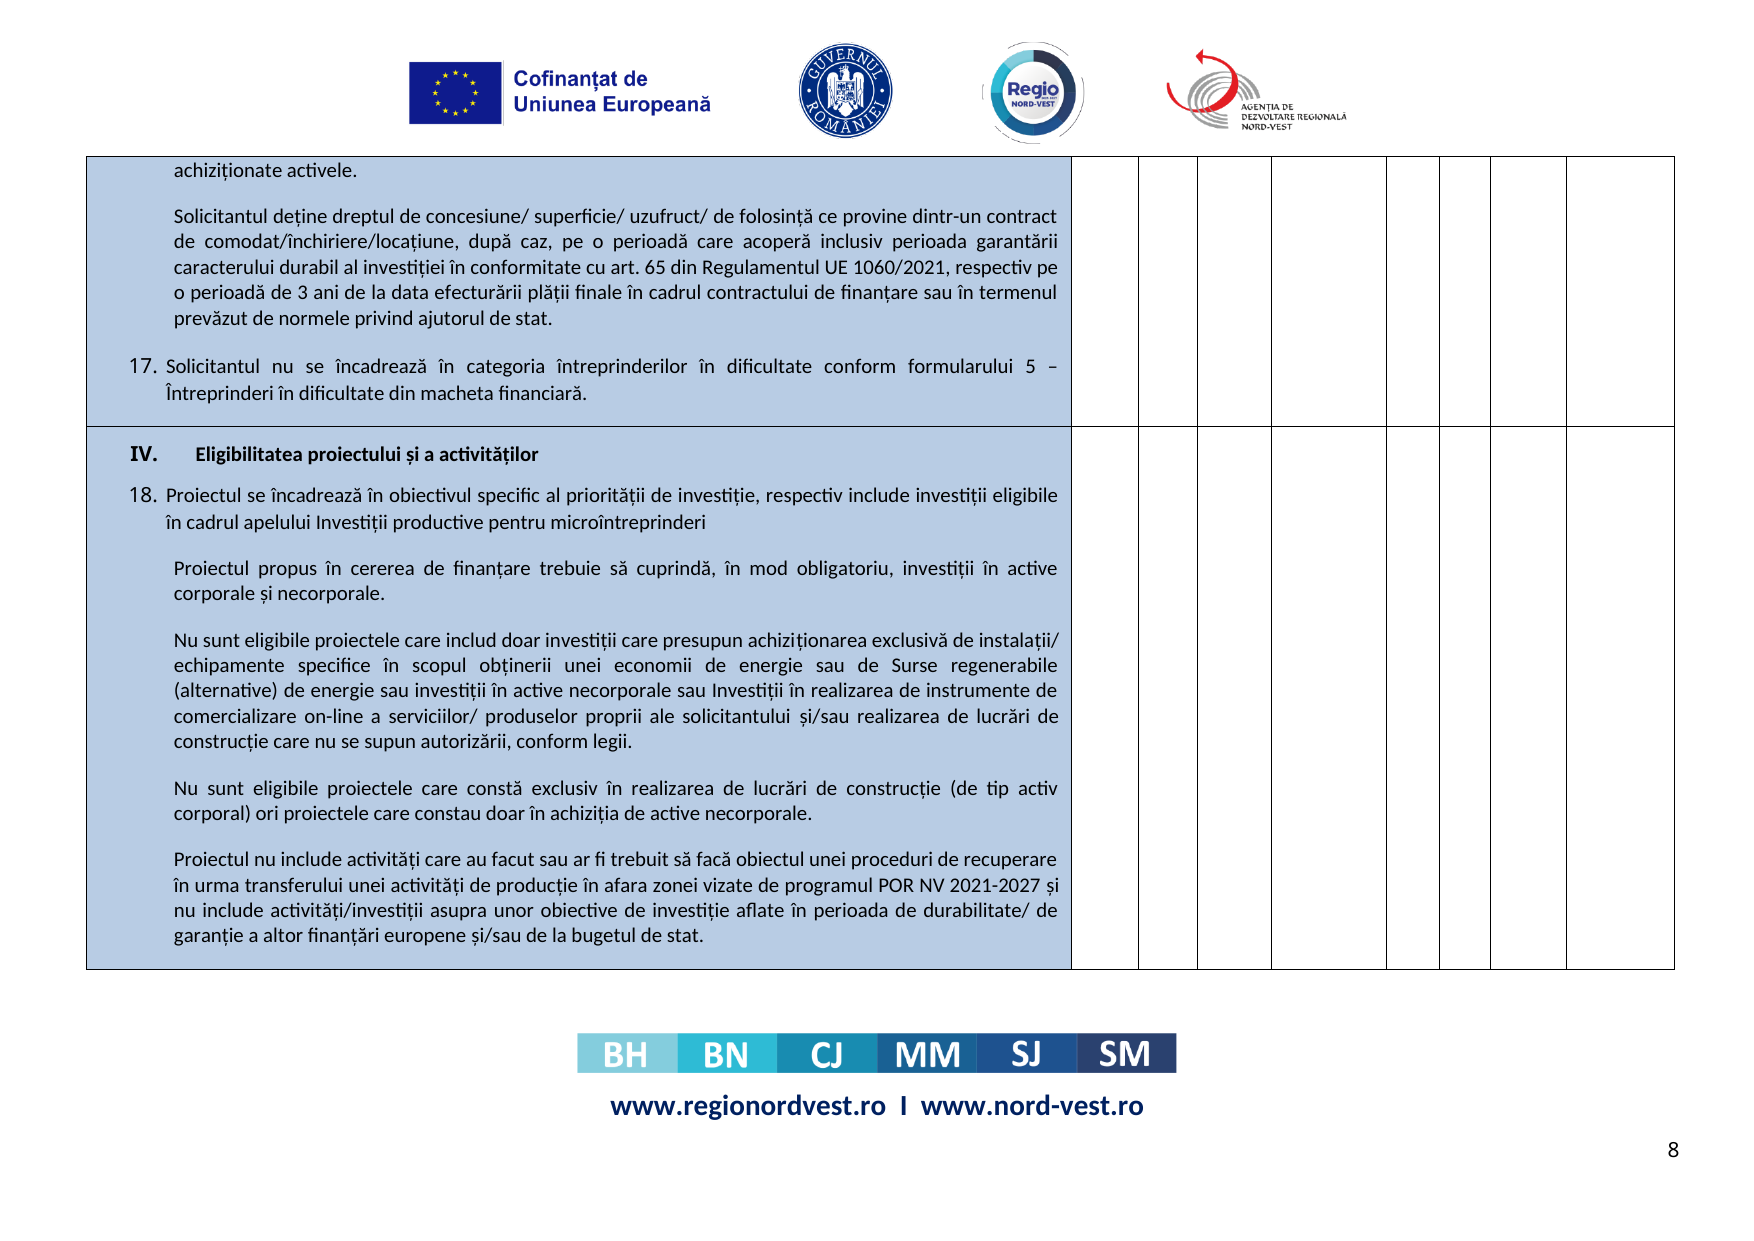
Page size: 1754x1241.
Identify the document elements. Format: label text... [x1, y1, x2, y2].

table_cell [1139, 157, 1197, 426]
table_cell [1139, 427, 1197, 969]
table_cell [1567, 427, 1674, 969]
table_cell [1272, 427, 1386, 969]
table_cell [1387, 157, 1439, 426]
table_cell [1491, 157, 1566, 426]
table_cell [1491, 427, 1566, 969]
table_cell [1072, 427, 1138, 969]
table_cell [1387, 427, 1439, 969]
table_cell [1440, 427, 1490, 969]
table_cell [1272, 157, 1386, 426]
table_cell [1198, 427, 1271, 969]
picture [407, 42, 1347, 144]
table_cell [1567, 157, 1674, 426]
table_cell [1072, 157, 1138, 426]
table_cell [1198, 157, 1271, 426]
table_cell [1440, 157, 1490, 426]
picture [577, 1033, 1177, 1073]
